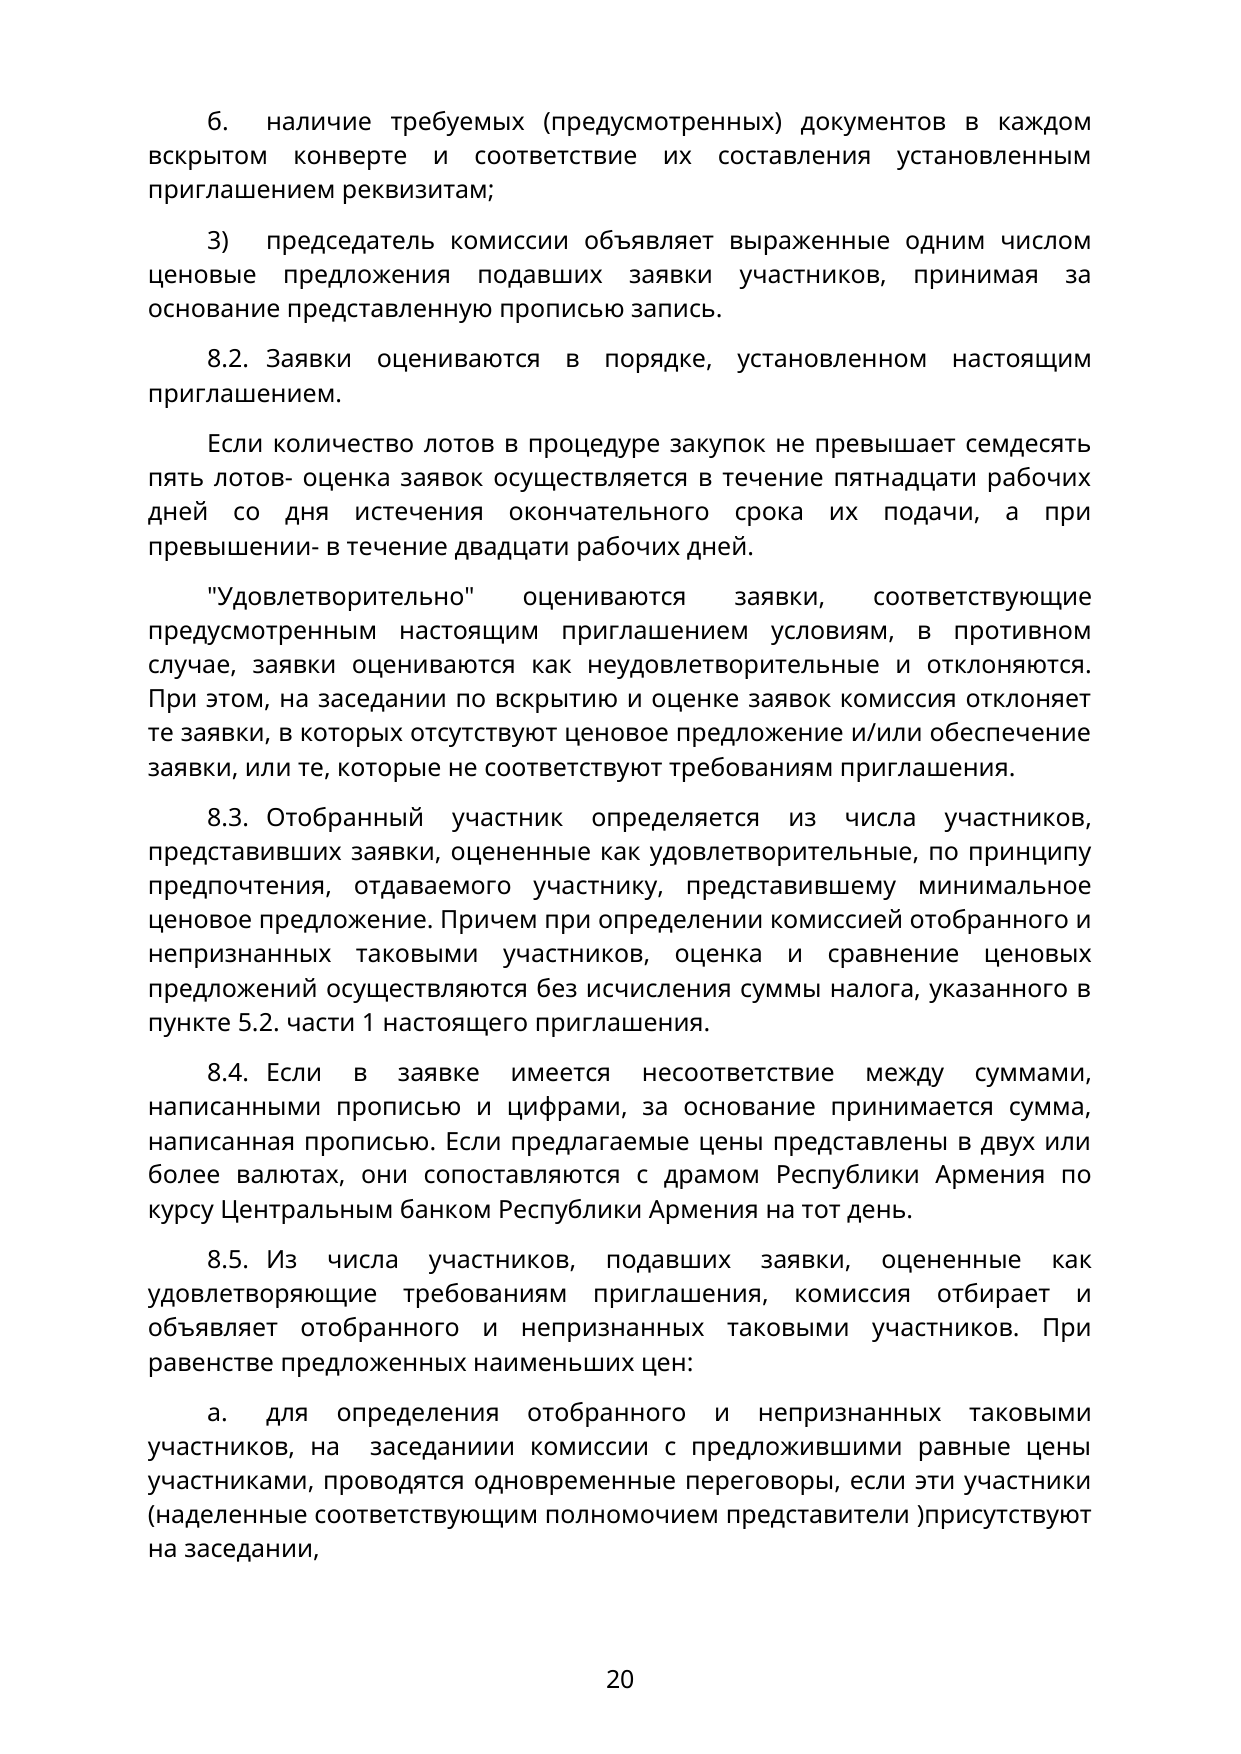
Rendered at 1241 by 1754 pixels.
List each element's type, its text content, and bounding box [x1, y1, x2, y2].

text "Удовлетворительно" оцениваются заявки, соответствующие предусмотренным настоящим приглашением условиям, в противном случае, заявки оцениваются как неудовлетворительные и отклоняются. При этом, на заседании по вскрытию и оценке заявок комиссия отклоняет те заявки, в которых отсутствуют ценовое предложение и/или обеспечение заявки, или те, которые не соответствуют требованиям приглашения. [148, 579, 1092, 783]
text 8.3. Отобранный участник определяется из числа участников, представивших заявки, оцененные как удовлетворительные, по принципу предпочтения, отдаваемого участнику, представившему минимальное ценовое предложение. Причем при определении комиссией отобранного и непризнанных таковыми участников, оценка и сравнение ценовых предложений осуществляются без исчисления суммы налога, указанного в пункте 5.2. части 1 настоящего приглашения. [148, 800, 1092, 1038]
text 8.5. Из числа участников, подавших заявки, оцененные как удовлетворяющие требованиям приглашения, комиссия отбирает и объявляет отобранного и непризнанных таковыми участников. При равенстве предложенных наименьших цен: [148, 1242, 1092, 1378]
text 8.4. Если в заявке имеется несоответствие между суммами, написанными прописью и цифрами, за основание принимается сумма, написанная прописью. Если предлагаемые цены представлены в двух или более валютах, они сопоставляются с драмом Республики Армения по курсу Центральным банком Республики Армения на тот день. [148, 1055, 1092, 1225]
text 8.2. Заявки оцениваются в порядке, установленном настоящим приглашением. [148, 341, 1092, 409]
text 3) председатель комиссии объявляет выраженные одним числом ценовые предложения подавших заявки участников, принимая за основание представленную прописью запись. [148, 222, 1092, 324]
text Если количество лотов в процедуре закупок не превышает семдесять пять лотов- оценка заявок осуществляется в течение пятнадцати рабочих дней со дня истечения окончательного срока их подачи, а при превышении- в течение двадцати рабочих дней. [148, 426, 1092, 562]
text б. наличие требуемых (предусмотренных) документов в каждом вскрытом конверте и соответствие их составления установленным приглашением реквизитам; [148, 103, 1092, 206]
text а. для определения отобранного и непризнанных таковыми участников, на заседаниии комиссии с предложившими равные цены участниками, проводятся одновременные переговоры, если эти участники (наделенные соответствующим полномочием представители )присутствуют на заседании, [148, 1395, 1092, 1565]
